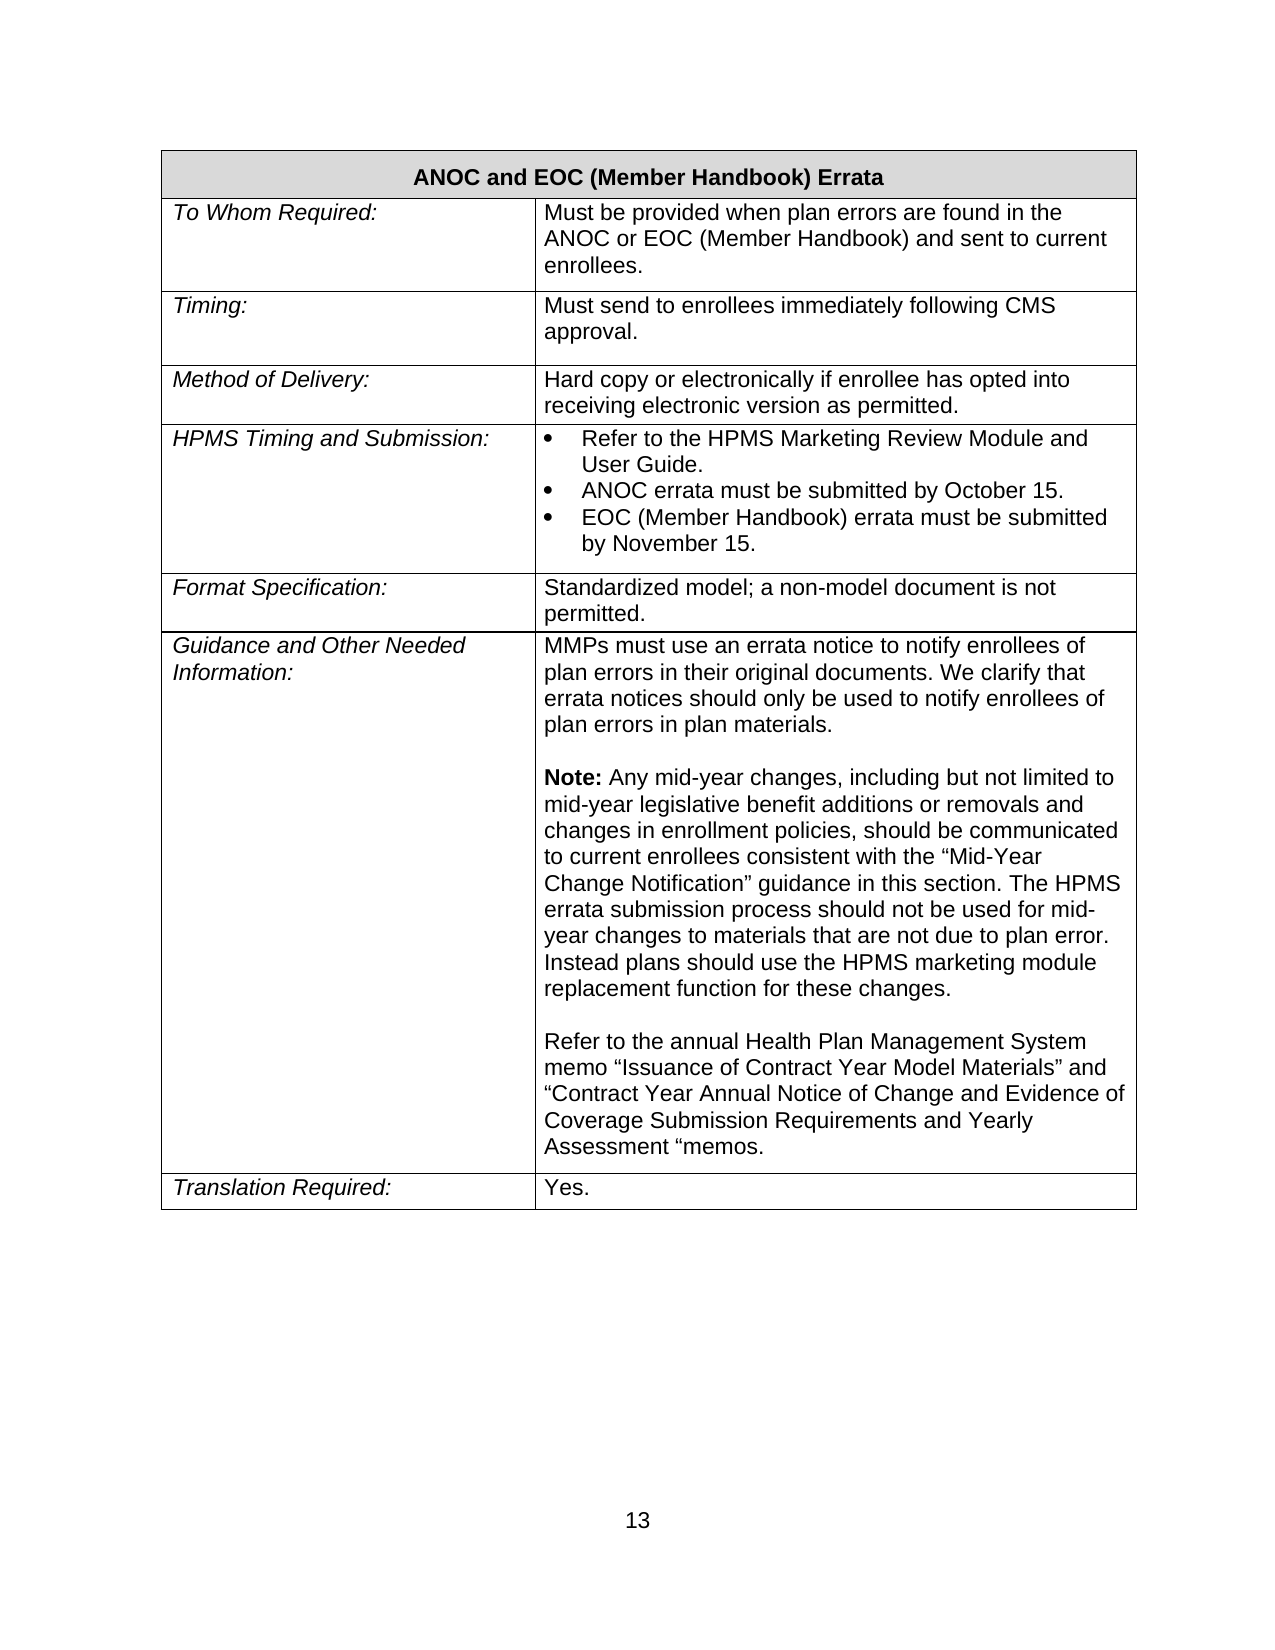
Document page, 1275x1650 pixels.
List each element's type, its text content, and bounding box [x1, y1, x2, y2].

table_cell Format Specification: [162, 574, 535, 631]
table_cell Yes. [536, 1174, 1136, 1209]
table_header ANOC and EOC (Member Handbook) Errata [162, 151, 1136, 198]
table_cell Timing: [162, 292, 535, 365]
table_cell MMPs must use an errata notice to notify enrollees of plan errors in their original documents. We clarify that errata notices should only be used to notify enrollees of plan errors in plan materials. Note: Any mid-year changes, including but not limited to mid-year legislative benefit additions or removals and changes in enrollment policies, should be communicated to current enrollees consistent with the “Mid-Year Change Notification” guidance in this section. The HPMS errata submission process should not be used for mid-year changes to materials that are not due to plan error. Instead plans should use the HPMS marketing module replacement function for these changes. Refer to the annual Health Plan Management System memo “Issuance of Contract Year Model Materials” and “Contract Year Annual Notice of Change and Evidence of Coverage Submission Requirements and Yearly Assessment “memos. [536, 633, 1136, 1173]
table_cell Method of Delivery: [162, 366, 535, 424]
table_cell Must be provided when plan errors are found in the ANOC or EOC (Member Handbook) and sent to current enrollees. [536, 199, 1136, 291]
table_cell Refer to the HPMS Marketing Review Module and User Guide. ANOC errata must be submitted by October 15. EOC (Member Handbook) errata must be submitted by November 15. [536, 425, 1136, 573]
table_cell Guidance and Other Needed Information: [162, 633, 535, 1173]
table_cell Translation Required: [162, 1174, 535, 1209]
table_cell HPMS Timing and Submission: [162, 425, 535, 573]
table_cell Must send to enrollees immediately following CMS approval. [536, 292, 1136, 365]
table_cell To Whom Required: [162, 199, 535, 291]
table_cell Hard copy or electronically if enrollee has opted into receiving electronic version as permitted. [536, 366, 1136, 424]
table_cell Standardized model; a non-model document is not permitted. [536, 574, 1136, 631]
